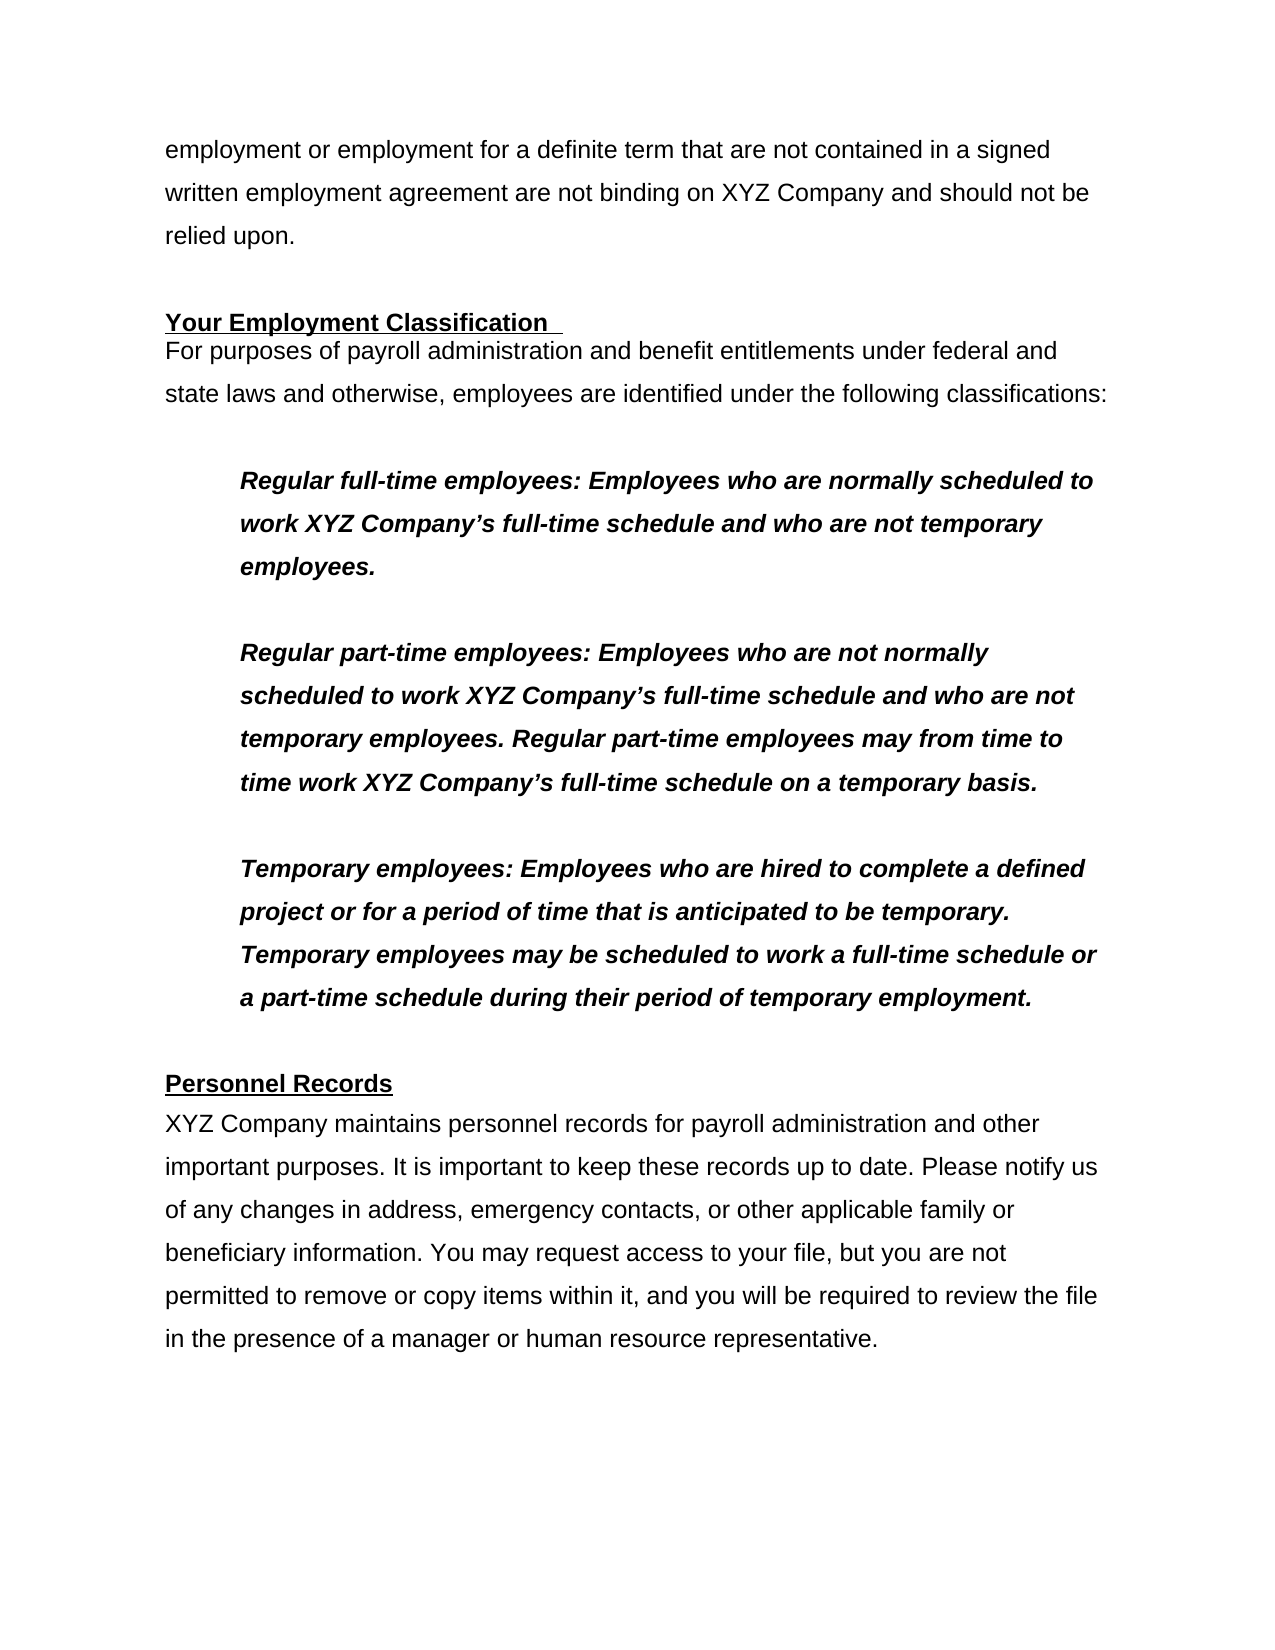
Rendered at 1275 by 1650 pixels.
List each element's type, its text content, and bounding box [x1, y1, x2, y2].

subtitle Personnel Records [165, 1069, 1110, 1098]
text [165, 135, 1110, 250]
text Regular part-time employees: Employees who are not normally scheduled to work XYZ Company’s full-time schedule and who are not temporary employees. Regular part-time employees may from time to time work XYZ Company’s full-time schedule on a temporary basis. [240, 638, 1110, 796]
text XYZ Company maintains personnel records for payroll administration and other important purposes. It is important to keep these records up to date. Please notify us of any changes in address, emergency contacts, or other applicable family or beneficiary information. You may request access to your file, but you are not permitted to remove or copy items within it, and you will be required to review the file in the presence of a manager or human resource representative. [165, 1108, 1110, 1353]
subtitle Your Employment Classification [165, 307, 1110, 336]
text Regular full-time employees: Employees who are normally scheduled to work XYZ Company’s full-time schedule and who are not temporary employees. [240, 466, 1110, 581]
text For purposes of payroll administration and benefit entitlements under federal and state laws and otherwise, employees are identified under the following classifications: [165, 336, 1110, 408]
text Temporary employees: Employees who are hired to complete a defined project or for a period of time that is anticipated to be temporary. Temporary employees may be scheduled to work a full-time schedule or a part-time schedule during their period of temporary employment. [240, 854, 1110, 1012]
